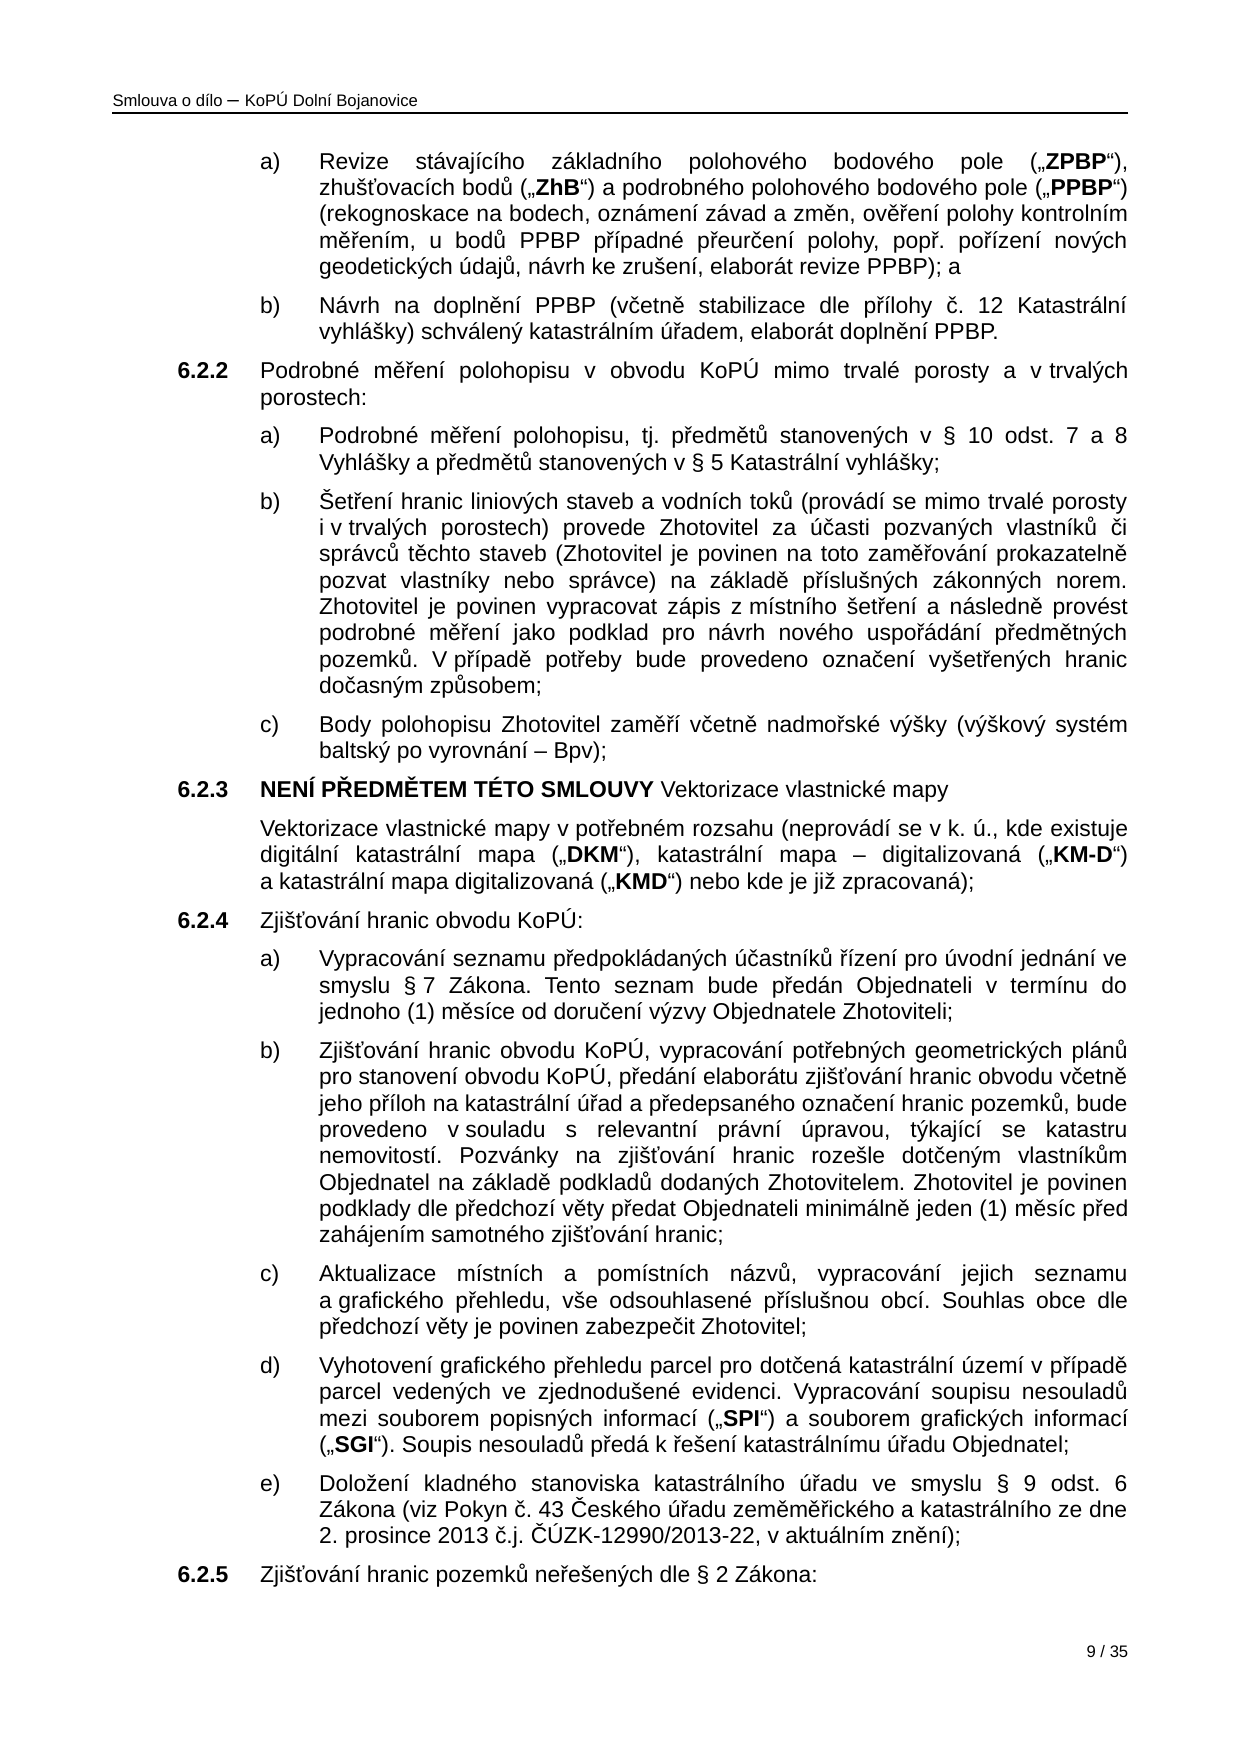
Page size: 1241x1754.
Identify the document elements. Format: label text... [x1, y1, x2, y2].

list Podrobné měření polohopisu, tj. předmětů stanovených v § 10 odst. 7 a 8 Vyhlášky a předmětů stanovených v § 5 Katastrální vyhlášky; [260, 422, 1128, 475]
list Vypracování seznamu předpokládaných účastníků řízení pro úvodní jednání ve smyslu § 7 Zákona. Tento seznam bude předán Objednateli v termínu do jednoho (1) měsíce od doručení výzvy Objednatele Zhotoviteli; [260, 945, 1128, 1024]
list Body polohopisu Zhotovitel zaměří včetně nadmořské výšky (výškový systém baltský po vyrovnání – Bpv); [260, 711, 1128, 764]
list Zjišťování hranic obvodu KoPÚ, vypracování potřebných geometrických plánů pro stanovení obvodu KoPÚ, předání elaborátu zjišťování hranic obvodu včetně jeho příloh na katastrální úřad a předepsaného označení hranic pozemků, bude provedeno v souladu s relevantní právní úpravou, týkající se katastru nemovitostí. Pozvánky na zjišťování hranic rozešle dotčeným vlastníkům Objednatel na základě podkladů dodaných Zhotovitelem. Zhotovitel je povinen podklady dle předchozí věty předat Objednateli minimálně jeden (1) měsíc před zahájením samotného zjišťování hranic; [260, 1037, 1128, 1248]
text NENÍ PŘEDMĚTEM TÉTO SMLOUVY Vektorizace vlastnické mapy [177, 776, 1128, 802]
list Doložení kladného stanoviska katastrálního úřadu ve smyslu § 9 odst. 6 Zákona (viz Pokyn č. 43 Českého úřadu zeměměřického a katastrálního ze dne 2. prosince 2013 č.j. ČÚZK-12990/2013-22, v aktuálním znění); [260, 1470, 1128, 1549]
text Podrobné měření polohopisu v obvodu KoPÚ mimo trvalé porosty a v trvalých porostech: [177, 357, 1128, 410]
text Zjišťování hranic obvodu KoPÚ: [177, 907, 1128, 933]
list Návrh na doplnění PPBP (včetně stabilizace dle přílohy č. 12 Katastrální vyhlášky) schválený katastrálním úřadem, elaborát doplnění PPBP. [260, 292, 1128, 345]
text Zjišťování hranic pozemků neřešených dle § 2 Zákona: [177, 1561, 1128, 1588]
list Aktualizace místních a pomístních názvů, vypracování jejich seznamu a grafického přehledu, vše odsouhlasené příslušnou obcí. Souhlas obce dle předchozí věty je povinen zabezpečit Zhotovitel; [260, 1260, 1128, 1339]
list Vyhotovení grafického přehledu parcel pro dotčená katastrální území v případě parcel vedených ve zjednodušené evidenci. Vypracování soupisu nesouladů mezi souborem popisných informací („SPI“) a souborem grafických informací („SGI“). Soupis nesouladů předá k řešení katastrálnímu úřadu Objednatel; [260, 1352, 1128, 1457]
list Revize stávajícího základního polohového bodového pole („ZPBP“), zhušťovacích bodů („ZhB“) a podrobného polohového bodového pole („PPBP“) (rekognoskace na bodech, oznámení závad a změn, ověření polohy kontrolním měřením, u bodů PPBP případné přeurčení polohy, popř. pořízení nových geodetických údajů, návrh ke zrušení, elaborát revize PPBP); a [260, 148, 1128, 279]
list Vektorizace vlastnické mapy v potřebném rozsahu (neprovádí se v k. ú., kde existuje digitální katastrální mapa („DKM“), katastrální mapa – digitalizovaná („KM-D“) a katastrální mapa digitalizovaná („KMD“) nebo kde je již zpracovaná); [260, 815, 1128, 894]
list Šetření hranic liniových staveb a vodních toků (provádí se mimo trvalé porosty i v trvalých porostech) provede Zhotovitel za účasti pozvaných vlastníků či správců těchto staveb (Zhotovitel je povinen na toto zaměřování prokazatelně pozvat vlastníky nebo správce) na základě příslušných zákonných norem. Zhotovitel je povinen vypracovat zápis z místního šetření a následně provést podrobné měření jako podklad pro návrh nového uspořádání předmětných pozemků. V případě potřeby bude provedeno označení vyšetřených hranic dočasným způsobem; [260, 488, 1128, 698]
